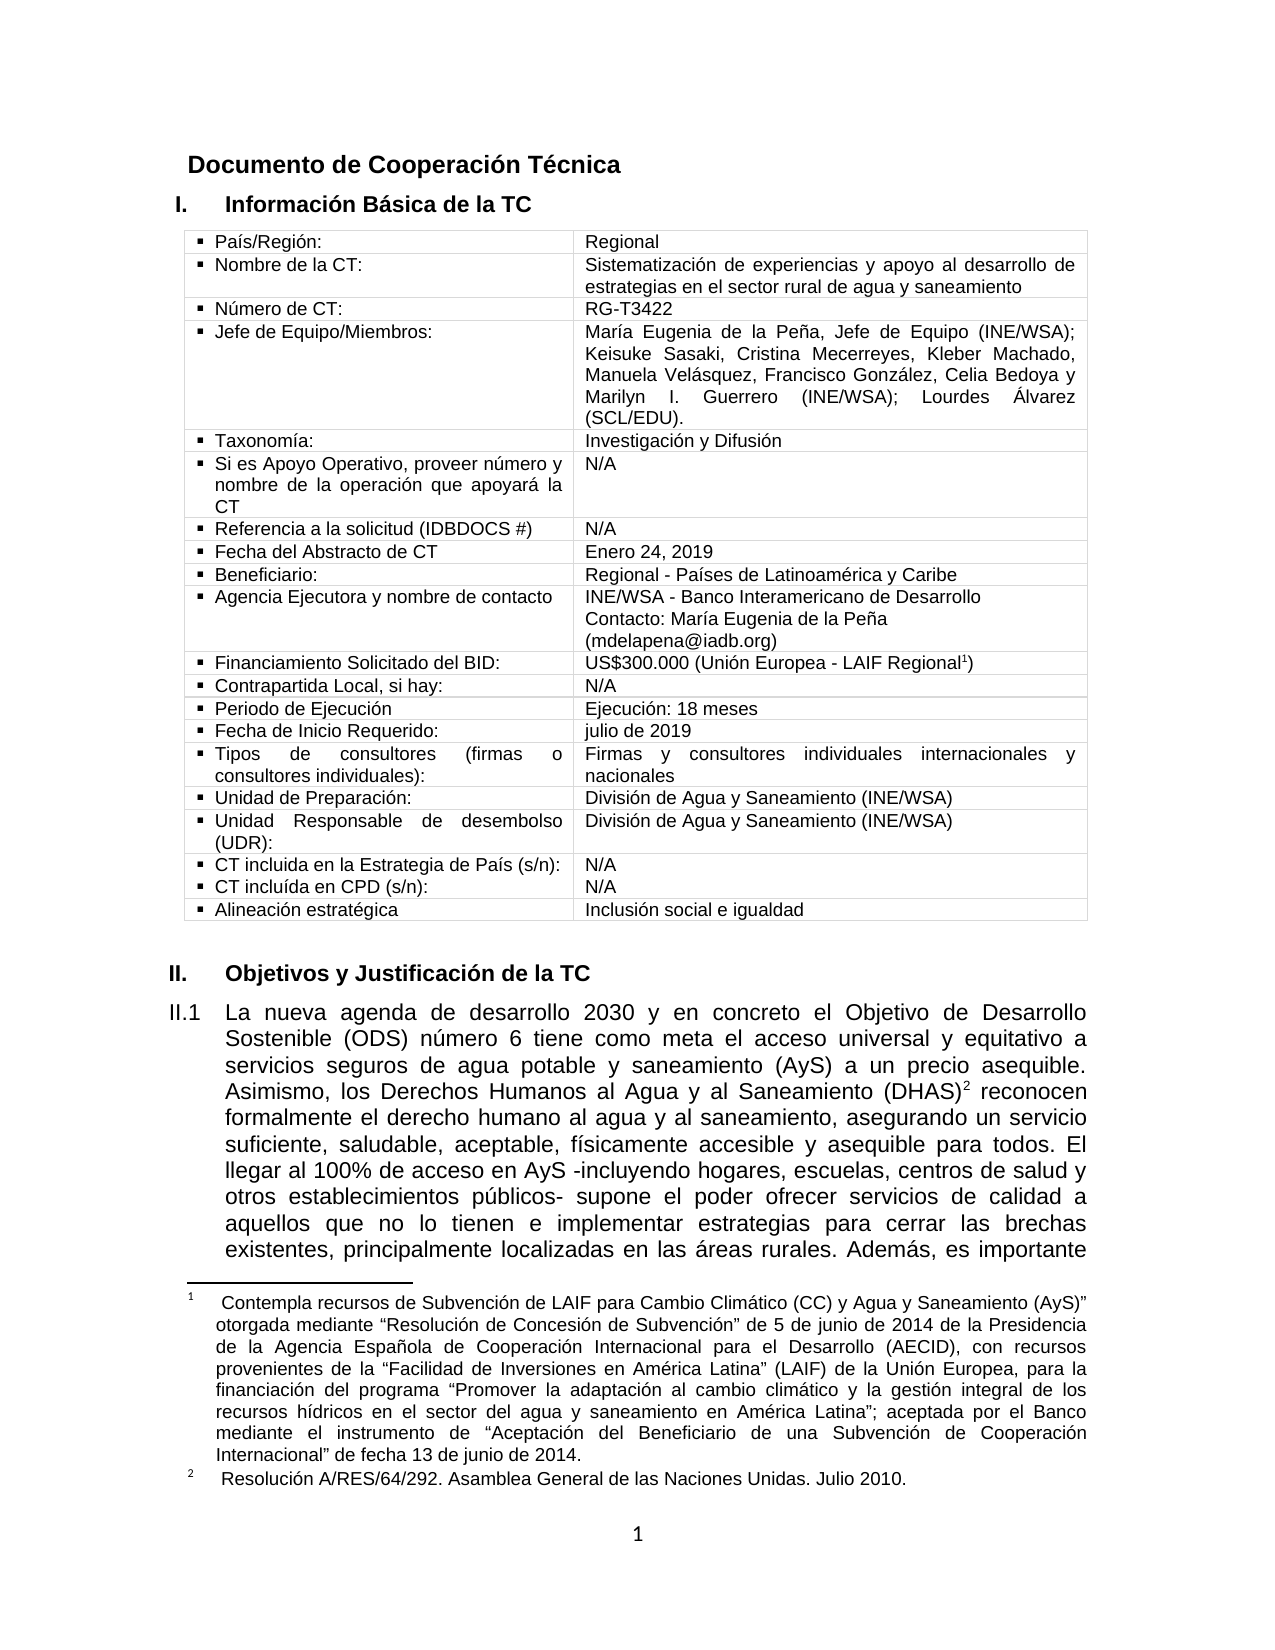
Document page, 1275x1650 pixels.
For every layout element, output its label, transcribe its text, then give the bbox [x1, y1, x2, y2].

table_cell Financiamiento Solicitado del BID: [185, 652, 573, 674]
table_cell Regional - Países de Latinoamérica y Caribe [574, 564, 1087, 585]
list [169, 999, 1087, 1262]
table_cell N/A [574, 518, 1087, 540]
table_cell Fecha de Inicio Requerido: [185, 720, 573, 742]
text Documento de Cooperación Técnica [187, 150, 1087, 179]
table_cell Unidad de Preparación: [185, 787, 573, 809]
table_header País/Región: [185, 231, 573, 253]
list Información Básica de la TC [187, 191, 1087, 218]
table_cell Agencia Ejecutora y nombre de contacto [185, 586, 573, 651]
table_cell US$300.000 (Unión Europea - LAIF Regional) [574, 652, 1087, 674]
table_cell Unidad Responsable de desembolso (UDR): [185, 810, 573, 853]
table_cell N/A [574, 452, 1087, 517]
list Objetivos y Justificación de la TC [187, 960, 1087, 986]
table_cell Taxonomía: [185, 430, 573, 451]
table_cell INE/WSA - Banco Interamericano de Desarrollo Contacto: María Eugenia de la Peña (mdelapena@iadb.org) [574, 586, 1087, 651]
table_cell N/A [574, 675, 1087, 696]
table_cell Sistematización de experiencias y apoyo al desarrollo de estrategias en el sector rural de agua y saneamiento [574, 254, 1087, 297]
table_cell Beneficiario: [185, 564, 573, 585]
table_header Regional [574, 231, 1087, 253]
table_cell Jefe de Equipo/Miembros: [185, 321, 573, 428]
table_cell RG-T3422 [574, 298, 1087, 320]
table_cell Firmas y consultores individuales internacionales y nacionales [574, 743, 1087, 786]
table_cell María Eugenia de la Peña, Jefe de Equipo (INE/WSA); Keisuke Sasaki, Cristina Mecerreyes, Kleber Machado, Manuela Velásquez, Francisco González, Celia Bedoya y Marilyn I. Guerrero (INE/WSA); Lourdes Álvarez (SCL/EDU). [574, 321, 1087, 428]
table_cell Contrapartida Local, si hay: [185, 675, 573, 696]
table_cell julio de 2019 [574, 720, 1087, 742]
table_cell Inclusión social e igualdad [574, 899, 1087, 920]
table_cell Ejecución: 18 meses [574, 698, 1087, 719]
table_cell N/A N/A [574, 854, 1087, 897]
table_cell Nombre de la CT: [185, 254, 573, 297]
table_cell Tipos de consultores (firmas o consultores individuales): [185, 743, 573, 786]
table_cell CT incluida en la Estrategia de País (s/n): CT incluída en CPD (s/n): [185, 854, 573, 897]
table_cell Investigación y Difusión [574, 430, 1087, 451]
table_cell División de Agua y Saneamiento (INE/WSA) [574, 787, 1087, 809]
table_cell Fecha del Abstracto de CT [185, 541, 573, 562]
table_cell División de Agua y Saneamiento (INE/WSA) [574, 810, 1087, 853]
table_cell Periodo de Ejecución [185, 698, 573, 719]
table_cell Si es Apoyo Operativo, proveer número y nombre de la operación que apoyará la CT [185, 452, 573, 517]
table_cell Enero 24, 2019 [574, 541, 1087, 562]
table_cell Número de CT: [185, 298, 573, 320]
table_cell Alineación estratégica [185, 899, 573, 920]
table_cell Referencia a la solicitud (IDBDOCS #) [185, 518, 573, 540]
